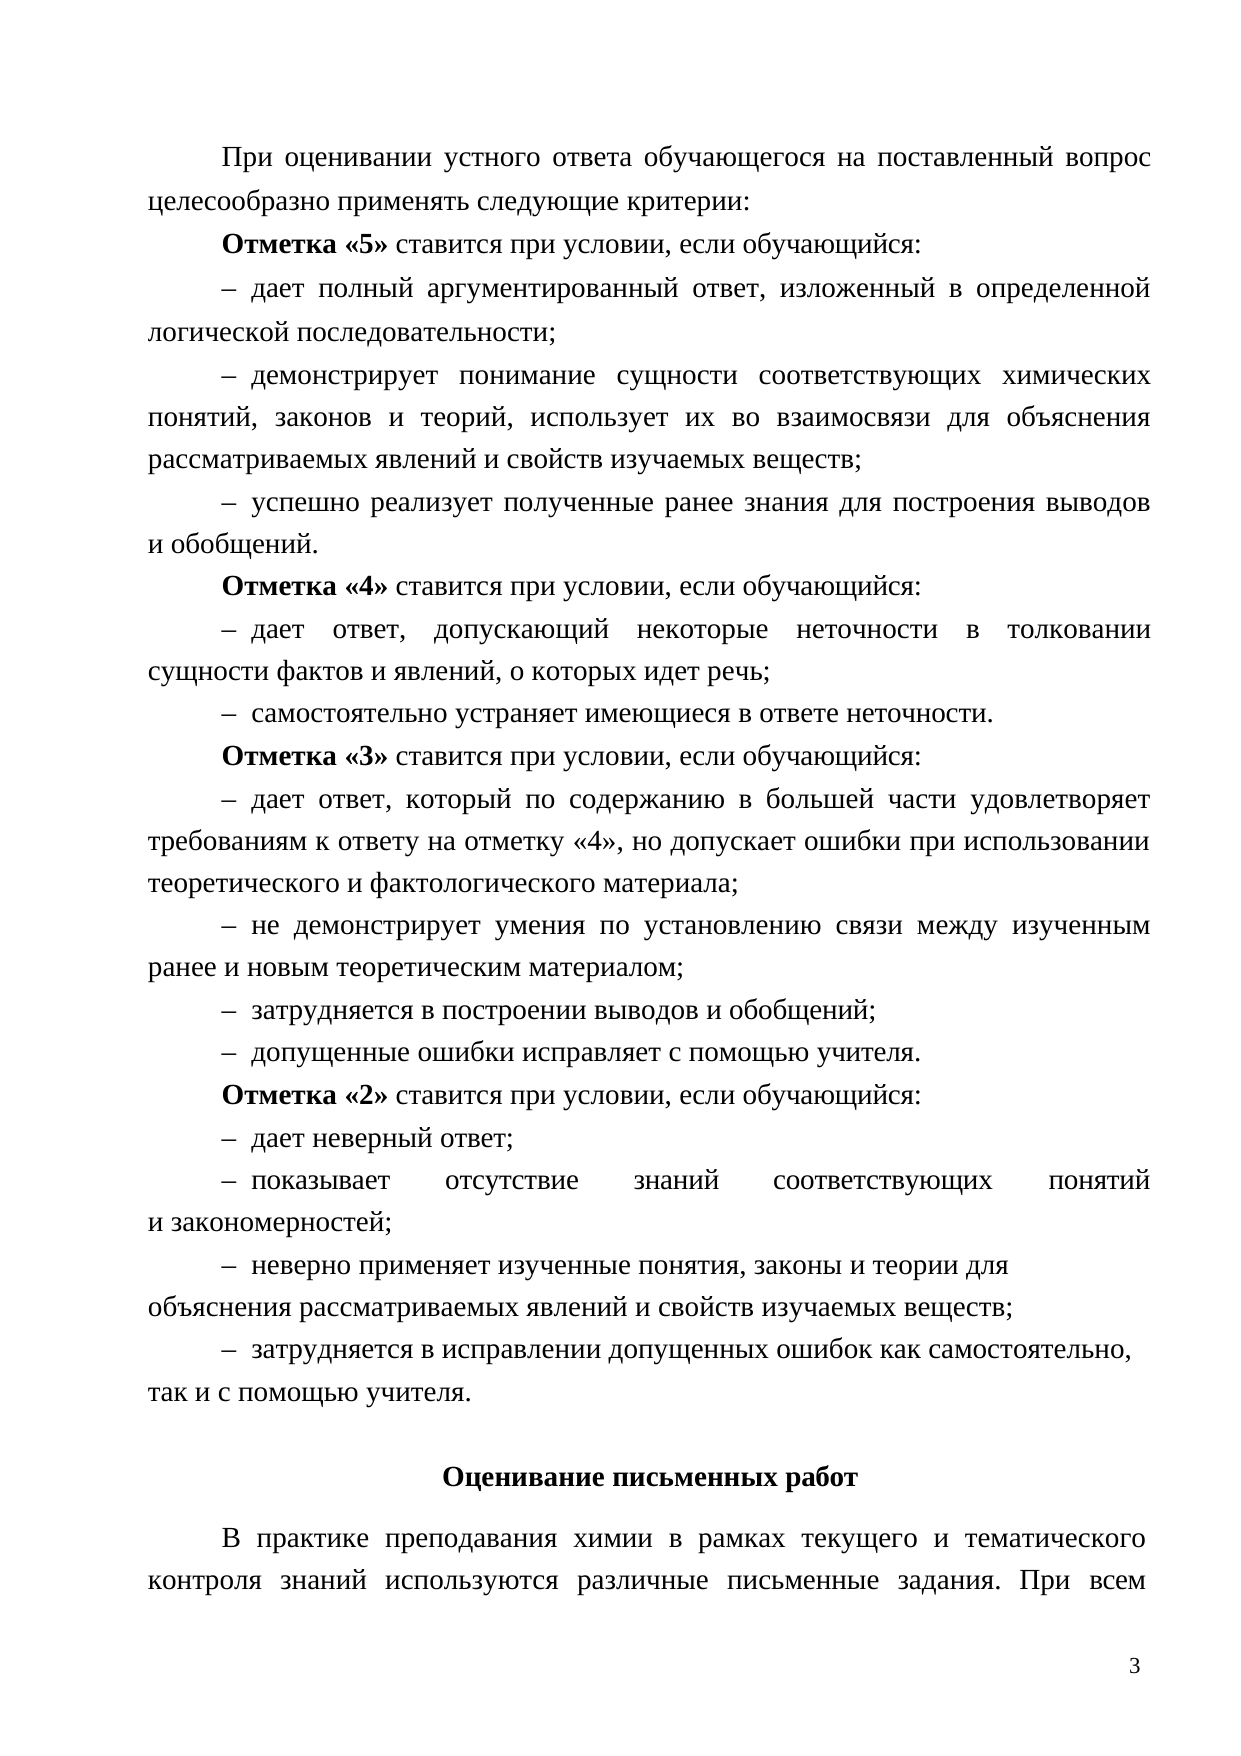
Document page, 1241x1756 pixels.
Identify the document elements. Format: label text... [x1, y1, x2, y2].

text Отметка «2» ставится при условии, если обучающийся: [221, 1077, 1166, 1111]
list самостоятельно устраняет имеющиеся в ответе неточности. [221, 696, 1166, 729]
list дает полный аргументированный ответ, изложенный в определенной логической последовательности; [148, 270, 1151, 347]
list не демонстрирует умения по установлению связи между изученным ранее и новым теоретическим материалом; [148, 907, 1152, 983]
text Отметка «4» ставится при условии, если обучающийся: [221, 568, 1166, 602]
list допущенные ошибки исправляет с помощью учителя. [221, 1034, 1166, 1068]
list дает ответ, который по содержанию в большей части удовлетворяет требованиям к ответу на отметку «4», но допускает ошибки при использовании теоретического и фактологического материала; [148, 781, 1151, 899]
list дает ответ, допускающий некоторые неточности в толковании сущности фактов и явлений, о которых идет речь; [148, 611, 1152, 687]
list затрудняется в построении выводов и обобщений; [221, 992, 1166, 1025]
text В практике преподавания химии в рамках текущего и тематического контроля знаний используются различные письменные задания. При всем [148, 1520, 1166, 1596]
list неверно применяет изученные понятия, законы и теории для объяснения рассматриваемых явлений и свойств изучаемых веществ; [148, 1247, 1152, 1323]
list дает неверный ответ; [221, 1120, 1166, 1153]
text При оценивании устного ответа обучающегося на поставленный вопрос целесообразно применять следующие критерии: [148, 139, 1152, 217]
list показывает отсутствие знаний соответствующих понятий и закономерностей; [148, 1162, 1152, 1238]
text Отметка «5» ставится при условии, если обучающийся: [221, 227, 1166, 260]
list затрудняется в исправлении допущенных ошибок как самостоятельно, так и с помощью учителя. [148, 1331, 1151, 1408]
subtitle Оценивание письменных работ [207, 1459, 1093, 1493]
text Отметка «3» ставится при условии, если обучающийся: [221, 738, 1166, 772]
list демонстрирует понимание сущности соответствующих химических понятий, законов и теорий, использует их во взаимосвязи для объяснения рассматриваемых явлений и свойств изучаемых веществ; [148, 357, 1152, 475]
list успешно реализует полученные ранее знания для построения выводов и обобщений. [148, 484, 1152, 560]
